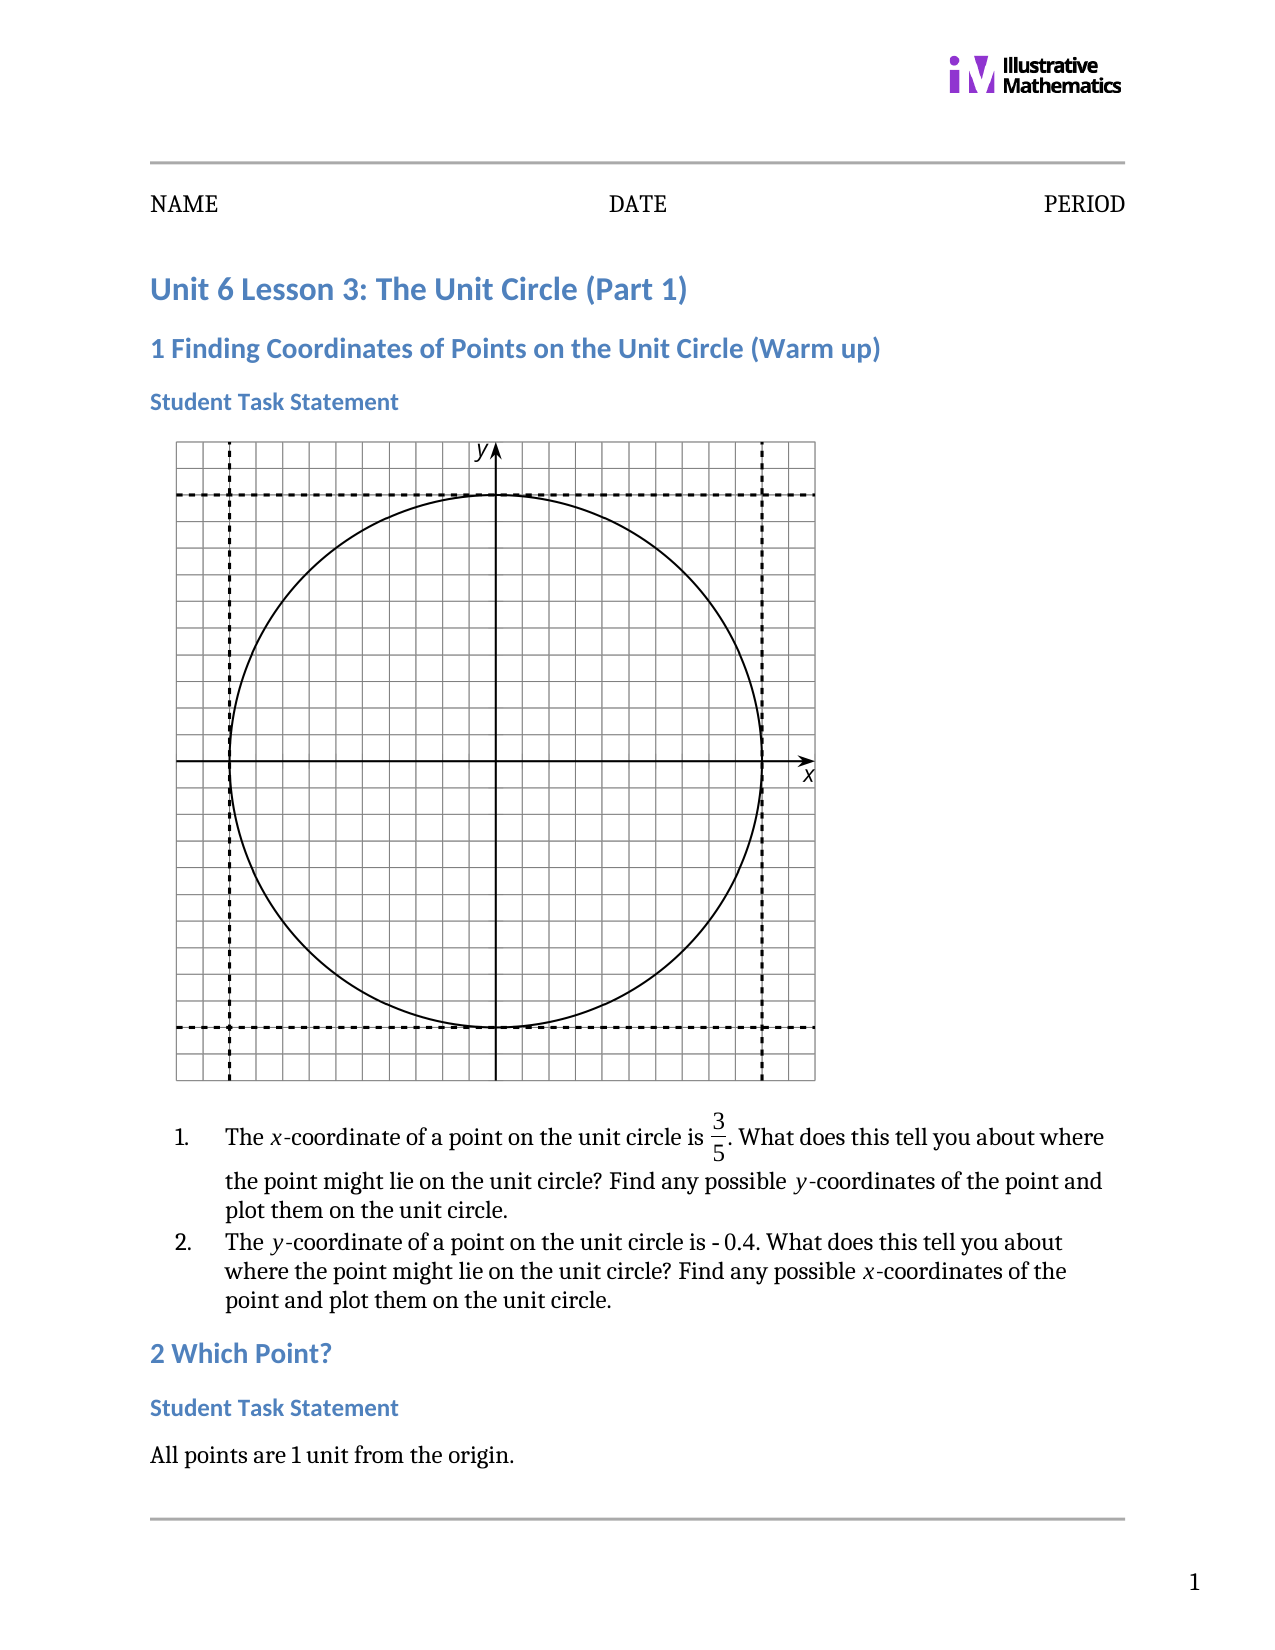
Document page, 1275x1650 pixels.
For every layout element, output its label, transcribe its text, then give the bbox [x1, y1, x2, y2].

picture [949, 55, 1121, 93]
picture [168, 435, 823, 1090]
subtitle Student Task Statement [150, 1392, 1125, 1422]
subtitle Student Task Statement [150, 386, 1125, 417]
subtitle Unit 6 Lesson 3: The Unit Circle (Part 1) [150, 268, 1125, 309]
list The -coordinate of a point on the unit circle is . What does this tell you about where the point might lie on the unit circle? Find any possible -coordinates of the point and plot them on the unit circle. [175, 1228, 1125, 1314]
subtitle 1 Finding Coordinates of Points on the Unit Circle (Warm up) [150, 330, 1125, 366]
text All points are 1 unit from the origin. [150, 1441, 1125, 1470]
list The -coordinate of a point on the unit circle is . What does this tell you about where the point might lie on the unit circle? Find any possible -coordinates of the point and plot them on the unit circle. [175, 1108, 1125, 1224]
subtitle 2 Which Point? [150, 1335, 1125, 1371]
